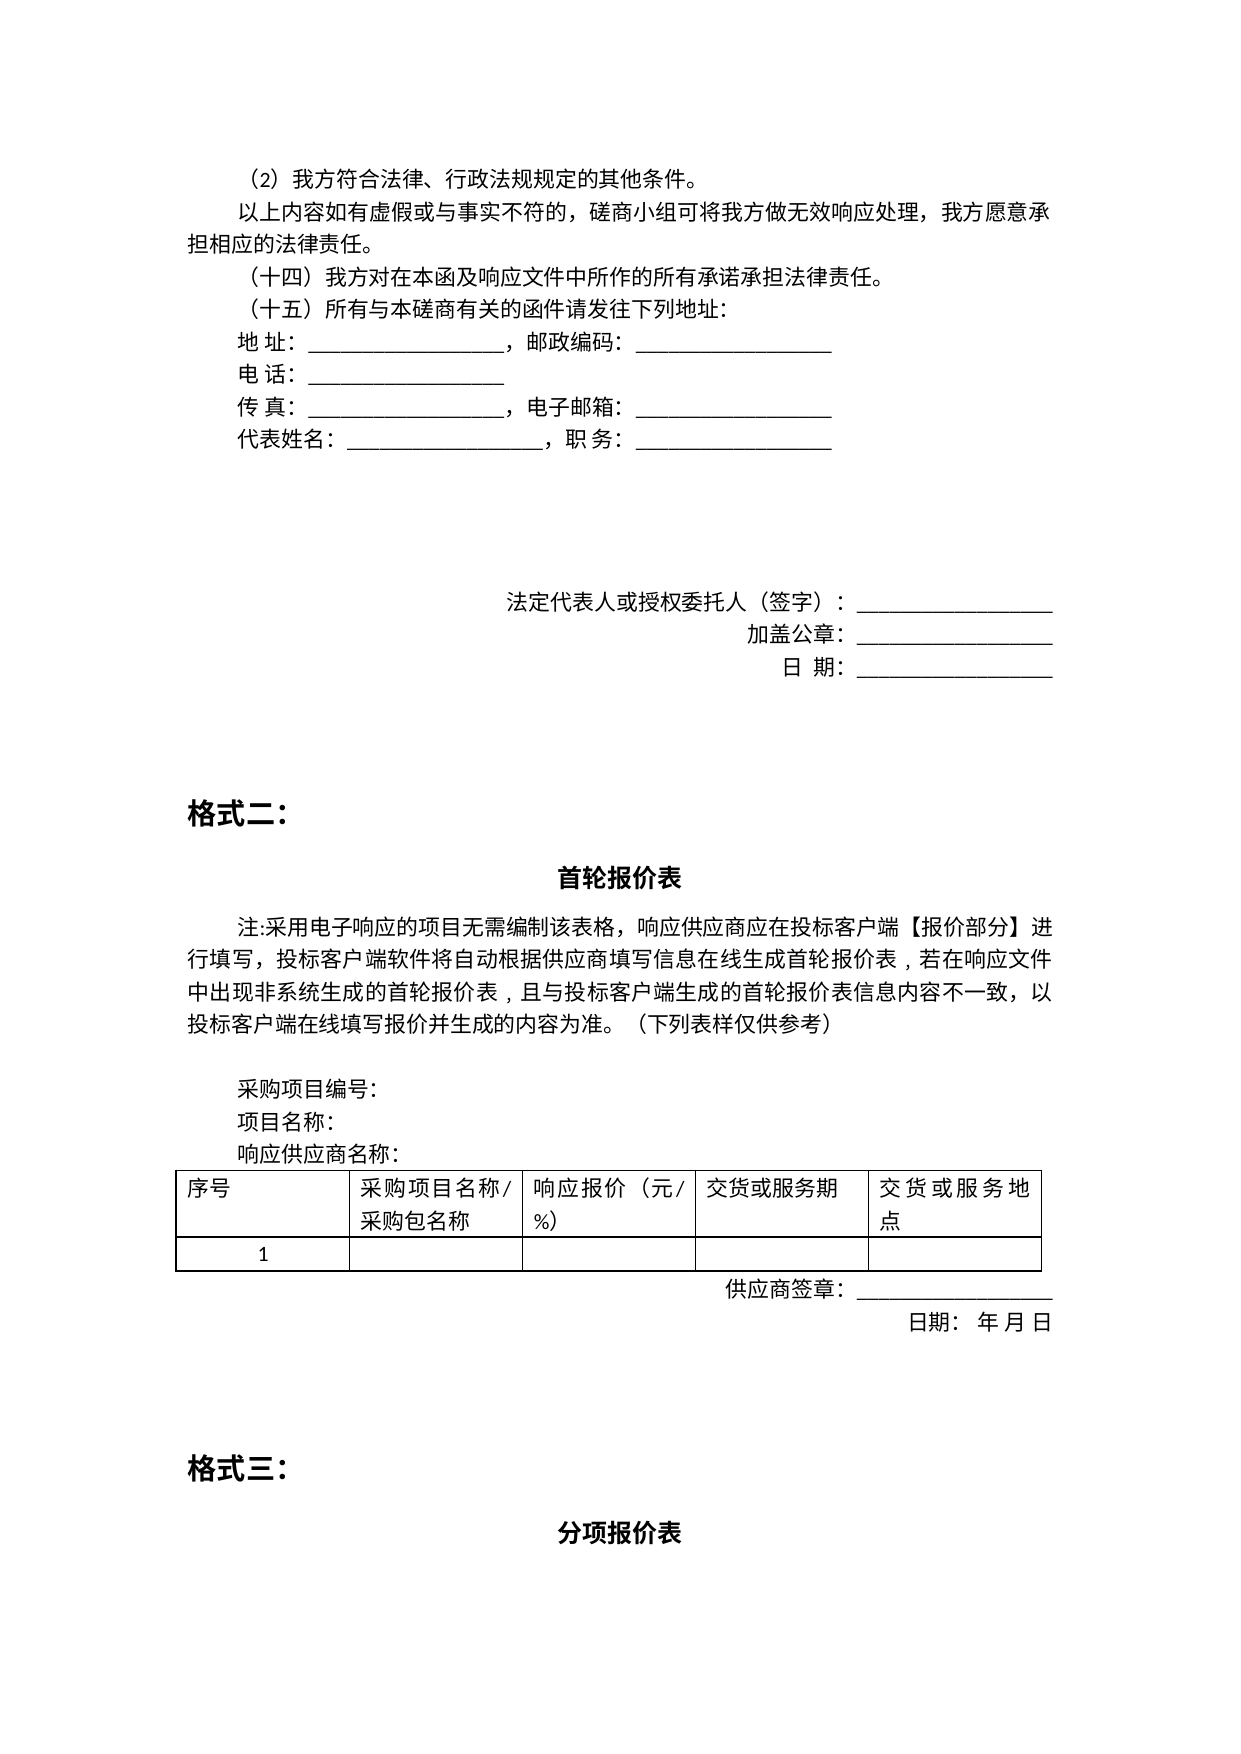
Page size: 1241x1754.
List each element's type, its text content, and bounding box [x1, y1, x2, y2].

text 加盖公章：__________________ [187, 617, 1053, 649]
table_header 响应报价（元/%） [523, 1171, 695, 1236]
table_header 采购项目名称/采购包名称 [350, 1171, 522, 1236]
text 项目名称： [187, 1104, 1053, 1137]
text 供应商签章：__________________ [187, 1272, 1053, 1304]
text 日期： 年 月 日 [187, 1304, 1053, 1337]
text 首轮报价表 [187, 844, 1053, 909]
text （十四）我方对在本函及响应文件中所作的所有承诺承担法律责任。 [187, 259, 1053, 292]
text 地 址：__________________，邮政编码：__________________ [187, 324, 1053, 357]
text （十五）所有与本磋商有关的函件请发往下列地址： [187, 292, 1053, 324]
text 传 真：__________________，电子邮箱：__________________ [187, 389, 1053, 422]
table_cell [696, 1238, 868, 1270]
text 电 话：__________________ [187, 357, 1053, 389]
table_cell [869, 1238, 1041, 1270]
text 以上内容如有虚假或与事实不符的，磋商小组可将我方做无效响应处理，我方愿意承担相应的法律责任。 [187, 194, 1053, 259]
table_header 序号 [177, 1171, 349, 1236]
text （2）我方符合法律、行政法规规定的其他条件。 [187, 162, 1053, 194]
table_cell [350, 1238, 522, 1270]
table_header 交货或服务地点 [869, 1171, 1041, 1236]
text 日 期：__________________ [187, 649, 1053, 682]
table_header 交货或服务期 [696, 1171, 868, 1236]
table_cell 1 [177, 1238, 349, 1270]
text 注:采用电子响应的项目无需编制该表格，响应供应商应在投标客户端【报价部分】进行填写，投标客户端软件将自动根据供应商填写信息在线生成首轮报价表﹐若在响应文件中出现非系统生成的首轮报价表﹐且与投标客户端生成的首轮报价表信息内容不一致，以投标客户端在线填写报价并生成的内容为准。（下列表样仅供参考） [187, 909, 1053, 1072]
text 代表姓名：__________________，职 务：__________________ [187, 422, 1053, 454]
text 采购项目编号： [187, 1072, 1053, 1104]
text 分项报价表 [187, 1499, 1053, 1564]
text 法定代表人或授权委托人（签字）：__________________ [187, 584, 1053, 617]
text 响应供应商名称： [187, 1137, 1053, 1169]
table_cell [523, 1238, 695, 1270]
text 格式三： [187, 1434, 1053, 1499]
text 格式二： [187, 779, 1053, 844]
